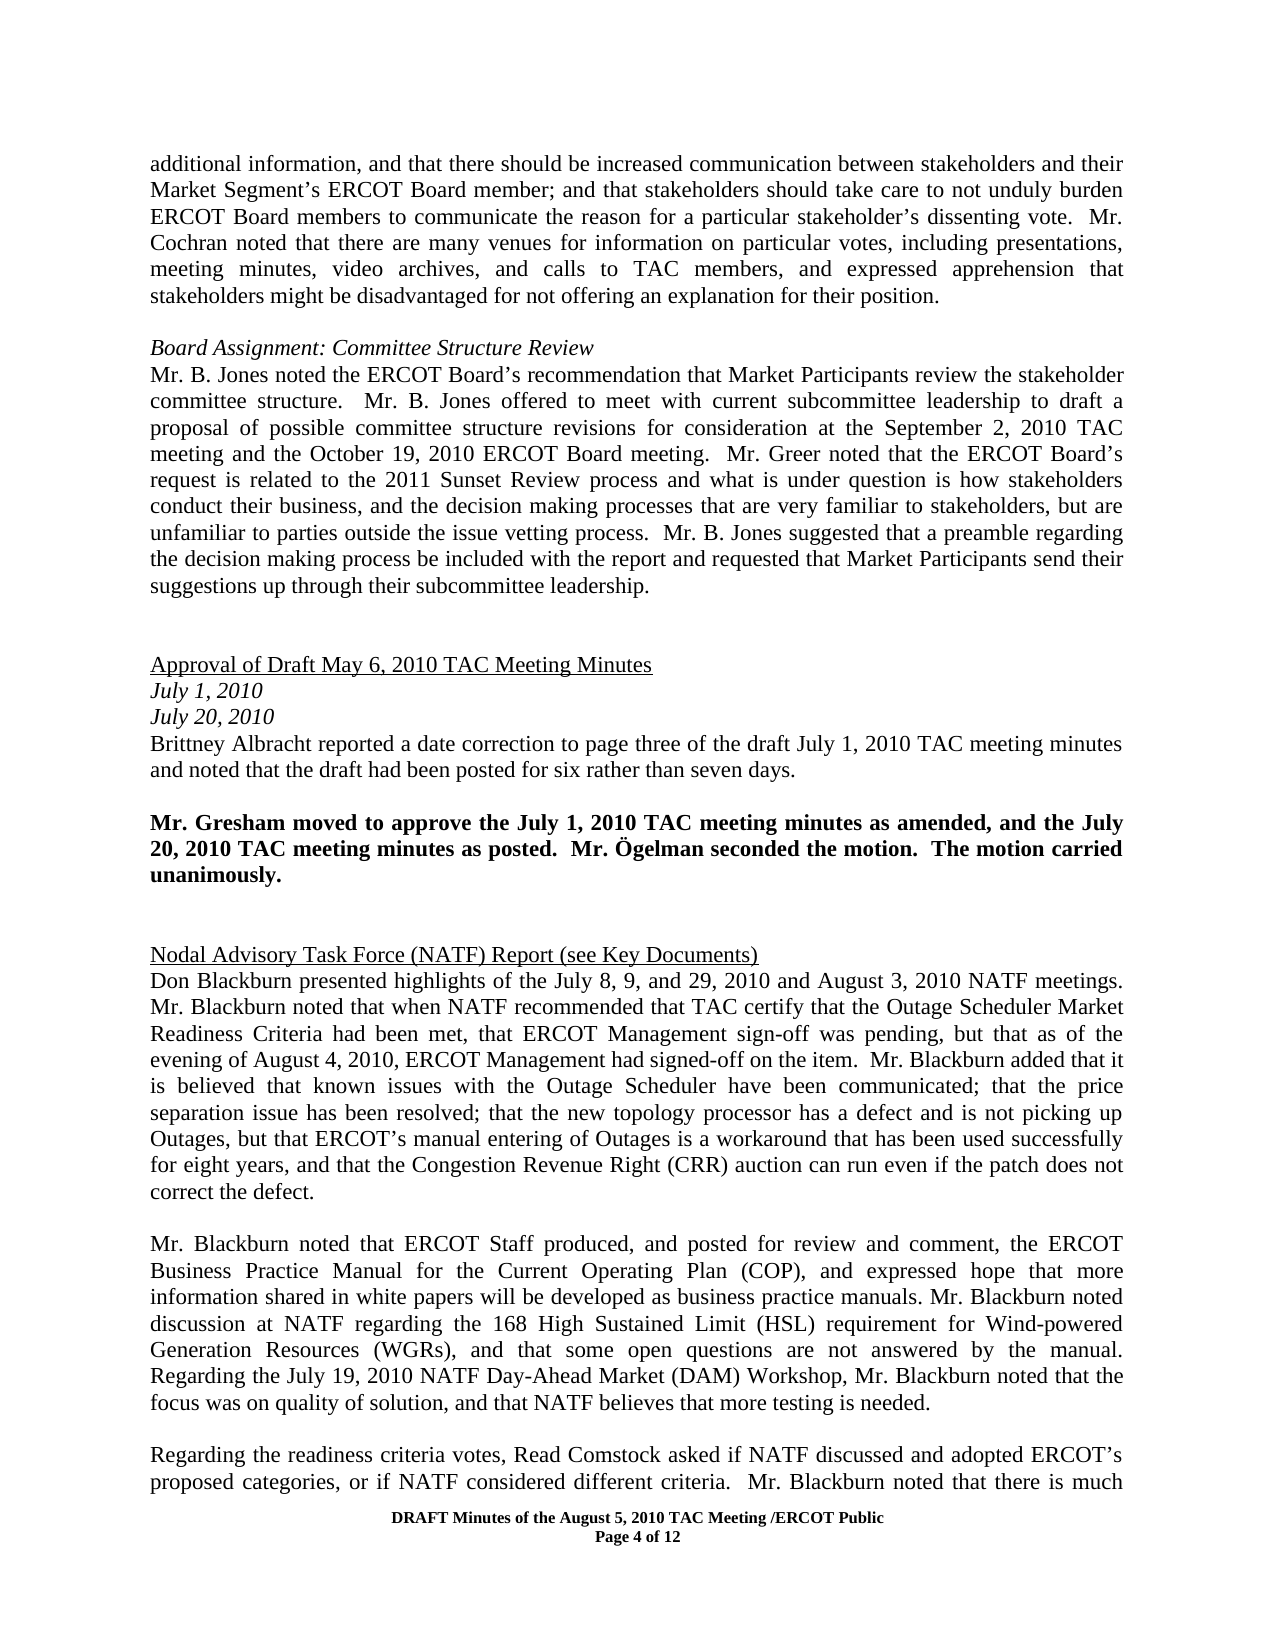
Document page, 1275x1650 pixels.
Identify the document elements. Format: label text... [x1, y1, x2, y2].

text Mr. Blackburn noted that ERCOT Staff produced, and posted for review and comment, the ERCOT Business Practice Manual for the Current Operating Plan (COP), and expressed hope that more information shared in white papers will be developed as business practice manuals. Mr. Blackburn noted discussion at NATF regarding the 168 High Sustained Limit (HSL) requirement for Wind-powered Generation Resources (WGRs), and that some open questions are not answered by the manual. Regarding the July 19, 2010 NATF Day-Ahead Market (DAM) Workshop, Mr. Blackburn noted that the focus was on quality of solution, and that NATF believes that more testing is needed. [150, 1231, 1125, 1415]
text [150, 1441, 1125, 1494]
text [150, 150, 1125, 308]
text Nodal Advisory Task Force (NATF) Report (see Key Documents) [150, 941, 1125, 967]
text Mr. Gresham moved to approve the July 1, 2010 TAC meeting minutes as amended, and the July 20, 2010 TAC meeting minutes as posted. Mr. Ögelman seconded the motion. The motion carried unanimously. [150, 809, 1125, 888]
text Mr. B. Jones noted the ERCOT Board’s recommendation that Market Participants review the stakeholder committee structure. Mr. B. Jones offered to meet with current subcommittee leadership to draft a proposal of possible committee structure revisions for consideration at the September 2, 2010 TAC meeting and the October 19, 2010 ERCOT Board meeting. Mr. Greer noted that the ERCOT Board’s request is related to the 2011 Sunset Review process and what is under question is how stakeholders conduct their business, and the decision making processes that are very familiar to stakeholders, but are unfamiliar to parties outside the issue vetting process. Mr. B. Jones suggested that a preamble regarding the decision making process be included with the report and requested that Market Participants send their suggestions up through their subcommittee leadership. [150, 361, 1125, 598]
text Don Blackburn presented highlights of the July 8, 9, and 29, 2010 and August 3, 2010 NATF meetings. Mr. Blackburn noted that when NATF recommended that TAC certify that the Outage Scheduler Market Readiness Criteria had been met, that ERCOT Management sign-off was pending, but that as of the evening of August 4, 2010, ERCOT Management had signed-off on the item. Mr. Blackburn added that it is believed that known issues with the Outage Scheduler have been communicated; that the price separation issue has been resolved; that the new topology processor has a defect and is not picking up Outages, but that ERCOT’s manual entering of Outages is a workaround that has been used successfully for eight years, and that the Congestion Revenue Right (CRR) auction can run even if the patch does not correct the defect. [150, 967, 1125, 1204]
text Approval of Draft May 6, 2010 TAC Meeting Minutes [150, 651, 1125, 677]
text Board Assignment: Committee Structure Review [150, 334, 1125, 361]
text Brittney Albracht reported a date correction to page three of the draft July 1, 2010 TAC meeting minutes and noted that the draft had been posted for six rather than seven days. [150, 730, 1125, 782]
text July 1, 2010 [150, 677, 1125, 703]
text July 20, 2010 [150, 703, 1125, 730]
